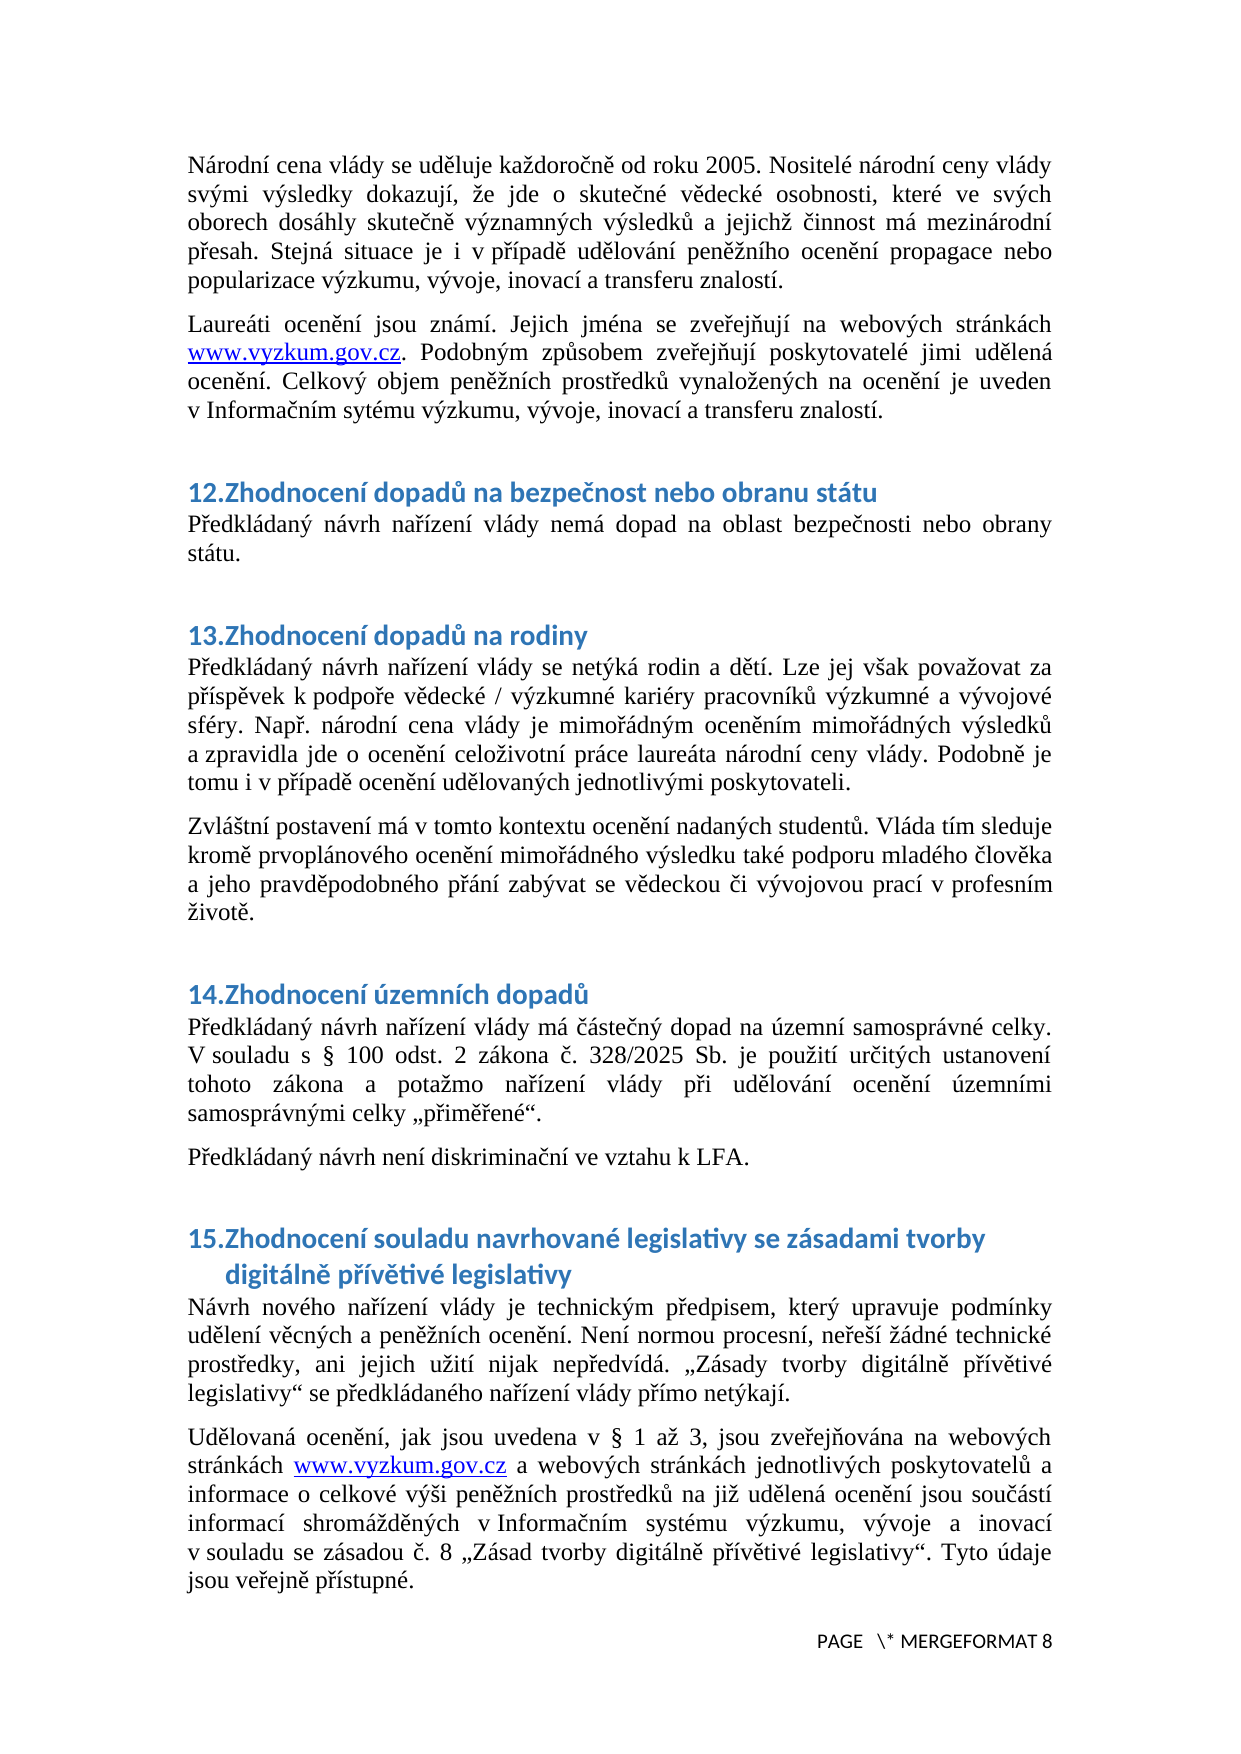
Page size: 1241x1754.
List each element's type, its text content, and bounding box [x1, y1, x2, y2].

text Předkládaný návrh nařízení vlády nemá dopad na oblast bezpečnosti nebo obrany státu. [187, 509, 1053, 567]
text Laureáti ocenění jsou známí. Jejich jména se zveřejňují na webových stránkách www.vyzkum.gov.cz. Podobným způsobem zveřejňují poskytovatelé jimi udělená ocenění. Celkový objem peněžních prostředků vynaložených na ocenění je uveden v Informačním sytému výzkumu, vývoje, inovací a transferu znalostí. [187, 309, 1053, 424]
text Předkládaný návrh nařízení vlády se netýká rodin a dětí. Lze jej však považovat za příspěvek k podpoře vědecké / výzkumné kariéry pracovníků výzkumné a vývojové sféry. Např. národní cena vlády je mimořádným oceněním mimořádných výsledků a zpravidla jde o ocenění celoživotní práce laureáta národní ceny vlády. Podobně je tomu i v případě ocenění udělovaných jednotlivými poskytovateli. [187, 652, 1053, 796]
text Předkládaný návrh nařízení vlády má částečný dopad na územní samosprávné celky. V souladu s § 100 odst. 2 zákona č. 328/2025 Sb. je použití určitých ustanovení tohoto zákona a potažmo nařízení vlády při udělování ocenění územními samosprávnými celky „přiměřené“. [187, 1012, 1053, 1127]
text Národní cena vlády se uděluje každoročně od roku 2005. Nositelé národní ceny vlády svými výsledky dokazují, že jde o skutečné vědecké osobnosti, které ve svých oborech dosáhly skutečně významných výsledků a jejichž činnost má mezinárodní přesah. Stejná situace je i v případě udělování peněžního ocenění propagace nebo popularizace výzkumu, vývoje, inovací a transferu znalostí. [187, 150, 1053, 294]
text Předkládaný návrh není diskriminační ve vztahu k LFA. [187, 1142, 1053, 1171]
text Udělovaná ocenění, jak jsou uvedena v § 1 až 3, jsou zveřejňována na webových stránkách www.vyzkum.gov.cz a webových stránkách jednotlivých poskytovatelů a informace o celkové výši peněžních prostředků na již udělená ocenění jsou součástí informací shromážděných v Informačním systému výzkumu, vývoje a inovací v souladu se zásadou č. 8 „Zásad tvorby digitálně přívětivé legislativy“. Tyto údaje jsou veřejně přístupné. [187, 1422, 1053, 1594]
text Zvláštní postavení má v tomto kontextu ocenění nadaných studentů. Vláda tím sleduje kromě prvoplánového ocenění mimořádného výsledku také podporu mladého člověka a jeho pravděpodobného přání zabývat se vědeckou či vývojovou prací v profesním životě. [187, 811, 1053, 926]
list Zhodnocení souladu navrhované legislativy se zásadami tvorby digitálně přívětivé legislativy [187, 1221, 1053, 1292]
list Zhodnocení dopadů na rodiny [187, 617, 1053, 652]
list Zhodnocení územních dopadů [187, 976, 1053, 1012]
text Návrh nového nařízení vlády je technickým předpisem, který upravuje podmínky udělení věcných a peněžních ocenění. Není normou procesní, neřeší žádné technické prostředky, ani jejich užití nijak nepředvídá. „Zásady tvorby digitálně přívětivé legislativy“ se předkládaného nařízení vlády přímo netýkají. [187, 1292, 1053, 1407]
list Zhodnocení dopadů na bezpečnost nebo obranu státu [187, 474, 1053, 509]
